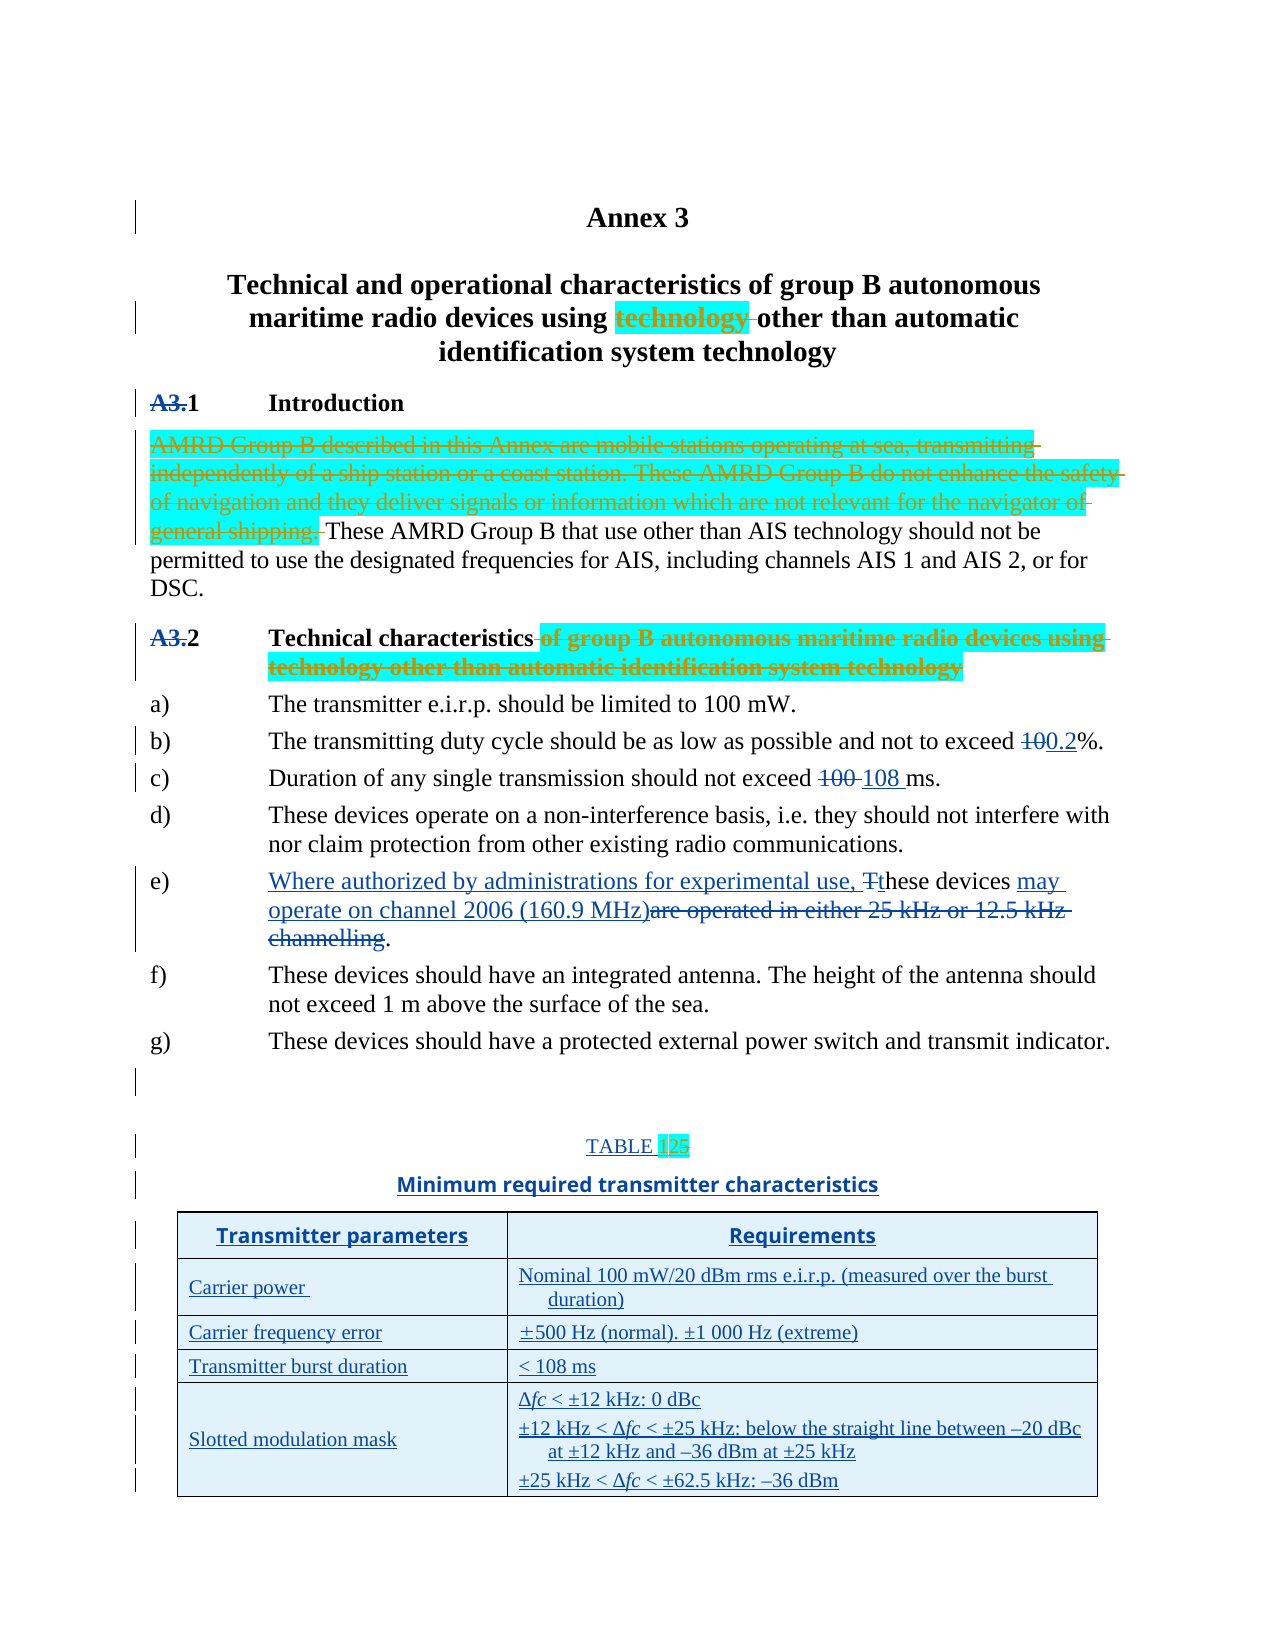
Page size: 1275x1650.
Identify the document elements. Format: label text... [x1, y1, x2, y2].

text f) These devices should have an integrated antenna. The height of the antenna should not exceed 1 m above the surface of the sea. [150, 961, 1125, 1018]
subtitle 2 Technical characteristics [963, 623, 1125, 681]
text These AMRD Group B that use other than AIS technology should not be permitted to use the designated frequencies for AIS, including channels AIS 1 and AIS 2, or for DSC. [150, 476, 1125, 602]
text e) hese devices . [150, 866, 1125, 952]
text a) The transmitter e.i.r.p. should be limited to 100 mW. [150, 689, 1125, 718]
text g) These devices should have a protected external power switch and transmit indicator. [150, 1026, 1125, 1055]
text b) The transmitting duty cycle should be as low as possible and not to exceed %. [150, 726, 1125, 755]
title Annex 3 Technical and operational characteristics of group B autonomous maritime radio devices using other than automatic identification system technology [150, 200, 1125, 368]
subtitle 1 Introduction [150, 388, 1125, 417]
subtitle 2 Technical characteristics [150, 623, 540, 681]
text These AMRD Group B that use other than AIS technology should not be permitted to use the designated frequencies for AIS, including channels AIS 1 and AIS 2, or for DSC. [150, 430, 1125, 474]
text d) These devices operate on a non-interference basis, i.e. they should not interfere with nor claim protection from other existing radio communications. [150, 800, 1125, 858]
text c) Duration of any single transmission should not exceed ms. [150, 763, 1125, 792]
